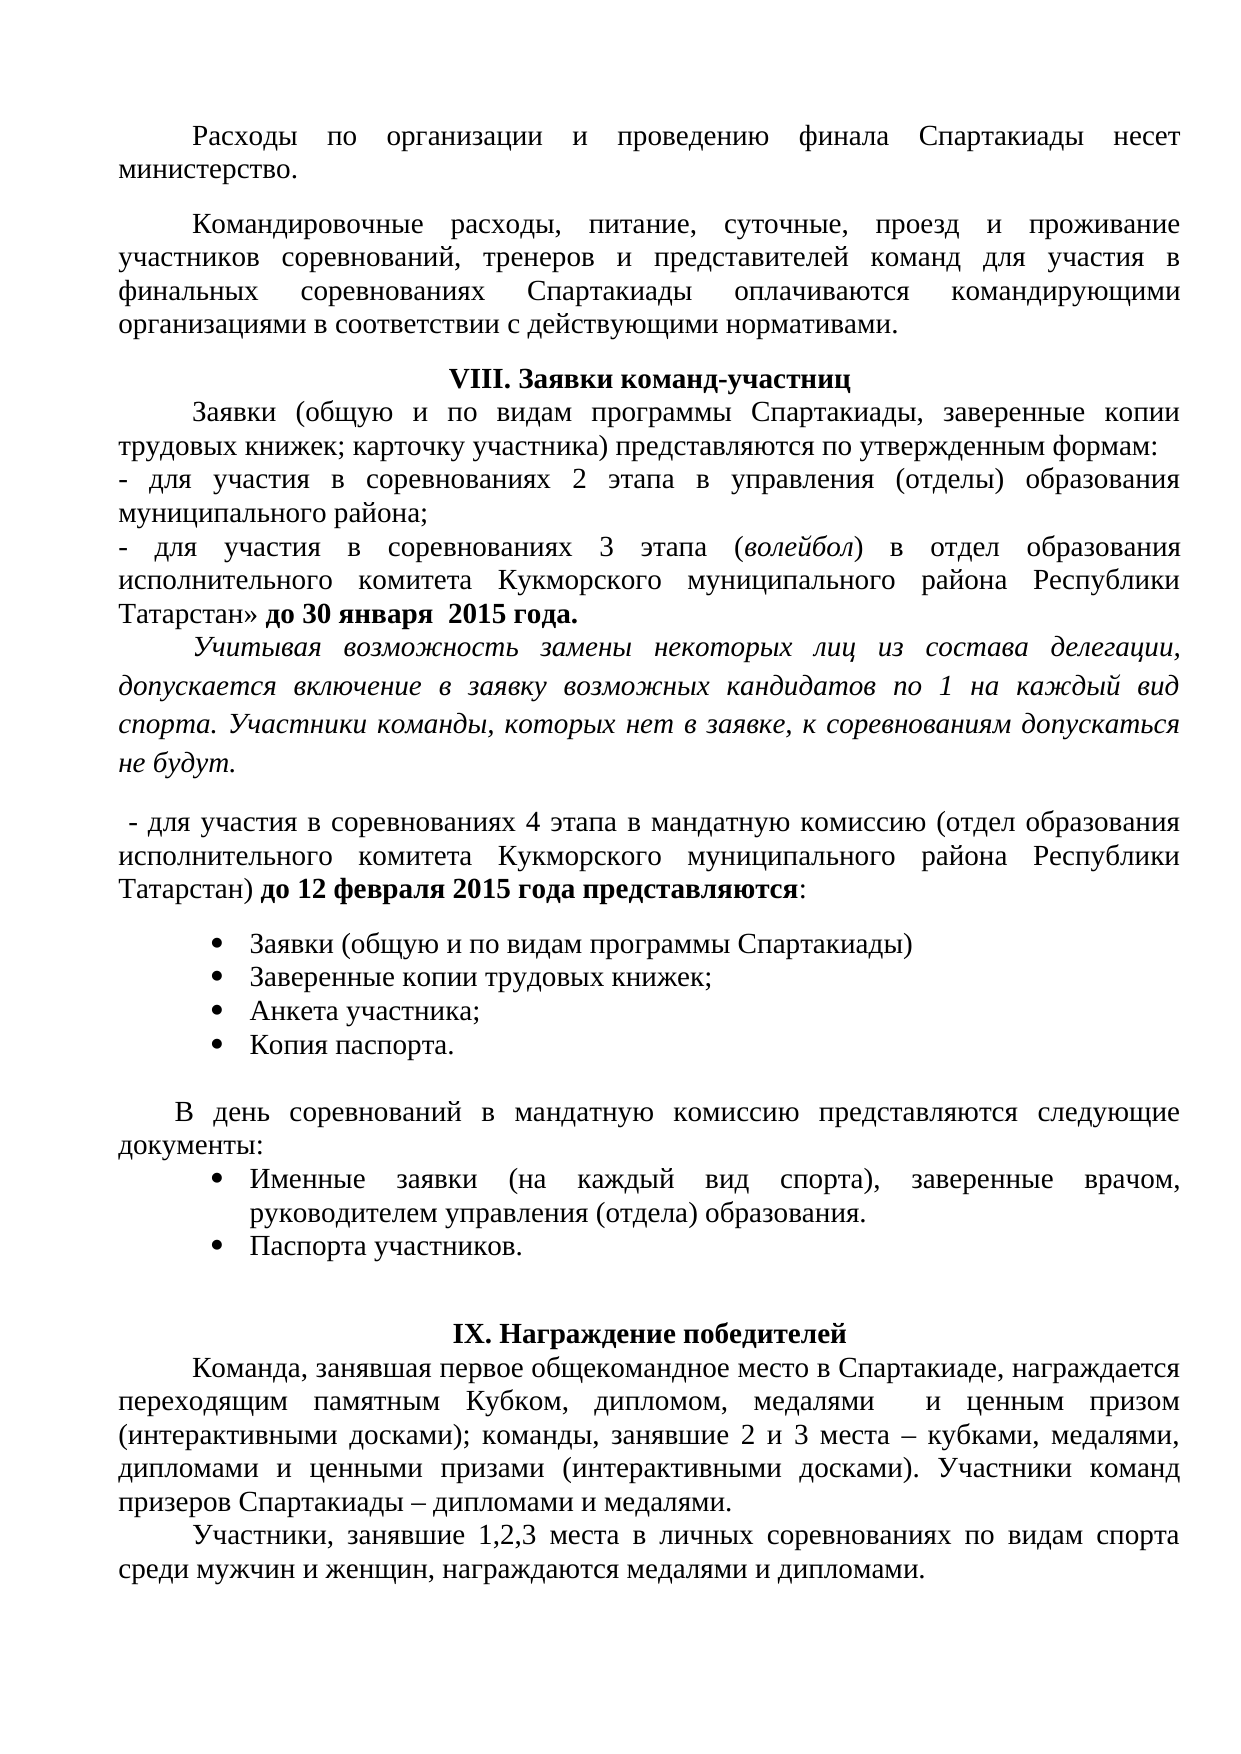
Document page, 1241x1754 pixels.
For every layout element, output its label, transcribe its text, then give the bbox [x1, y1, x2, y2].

text Расходы по организации и проведению финала Спартакиады несет министерство. [118, 118, 1181, 185]
list VIII. Заявки команд-участниц [118, 361, 1181, 394]
text Команда, занявшая первое общекомандное место в Спартакиаде, награждается переходящим памятным Кубком, дипломом, медалями и ценным призом (интерактивными досками); команды, занявшие 2 и 3 места – кубками, медалями, дипломами и ценными призами (интерактивными досками). Участники команд призеров Спартакиады – дипломами и медалями. [118, 1350, 1181, 1517]
text Заявки (общую и по видам программы Спартакиады, заверенные копии трудовых книжек; карточку участника) представляются по утвержденным формам: [118, 394, 1181, 462]
list Паспорта участников. [212, 1228, 1181, 1262]
list Копия паспорта. [212, 1027, 1181, 1060]
text - для участия в соревнованиях 4 этапа в мандатную комиссию (отдел образования исполнительного комитета Кукморского муниципального района Республики Татарстан) до 12 февраля 2015 года представляются: [118, 804, 1181, 905]
list Анкета участника; [212, 993, 1181, 1027]
text IX. Награждение победителей [118, 1316, 1181, 1350]
text - для участия в соревнованиях 2 этапа в управления (отделы) образования муниципального района; [118, 462, 1181, 529]
list Заверенные копии трудовых книжек; [212, 959, 1181, 993]
list Заявки (общую и по видам программы Спартакиады) [212, 926, 1181, 959]
text Учитывая возможность замены некоторых лиц из состава делегации, допускается включение в заявку возможных кандидатов по 1 на каждый вид спорта. Участники команды, которых нет в заявке, к соревнованиям допускаться не будут. [118, 629, 1181, 778]
text Командировочные расходы, питание, суточные, проезд и проживание участников соревнований, тренеров и представителей команд для участия в финальных соревнованиях Спартакиады оплачиваются командирующими организациями в соответствии с действующими нормативами. [118, 206, 1181, 340]
text В день соревнований в мандатную комиссию представляются следующие документы: [118, 1094, 1181, 1161]
list Именные заявки (на каждый вид спорта), заверенные врачом, руководителем управления (отдела) образования. [212, 1161, 1181, 1228]
text - для участия в соревнованиях 3 этапа (волейбол) в отдел образования исполнительного комитета Кукморского муниципального района Республики Татарстан» до 30 января 2015 года. [118, 529, 1181, 629]
text Участники, занявшие 1,2,3 места в личных соревнованиях по видам спорта среди мужчин и женщин, награждаются медалями и дипломами. [118, 1517, 1181, 1584]
